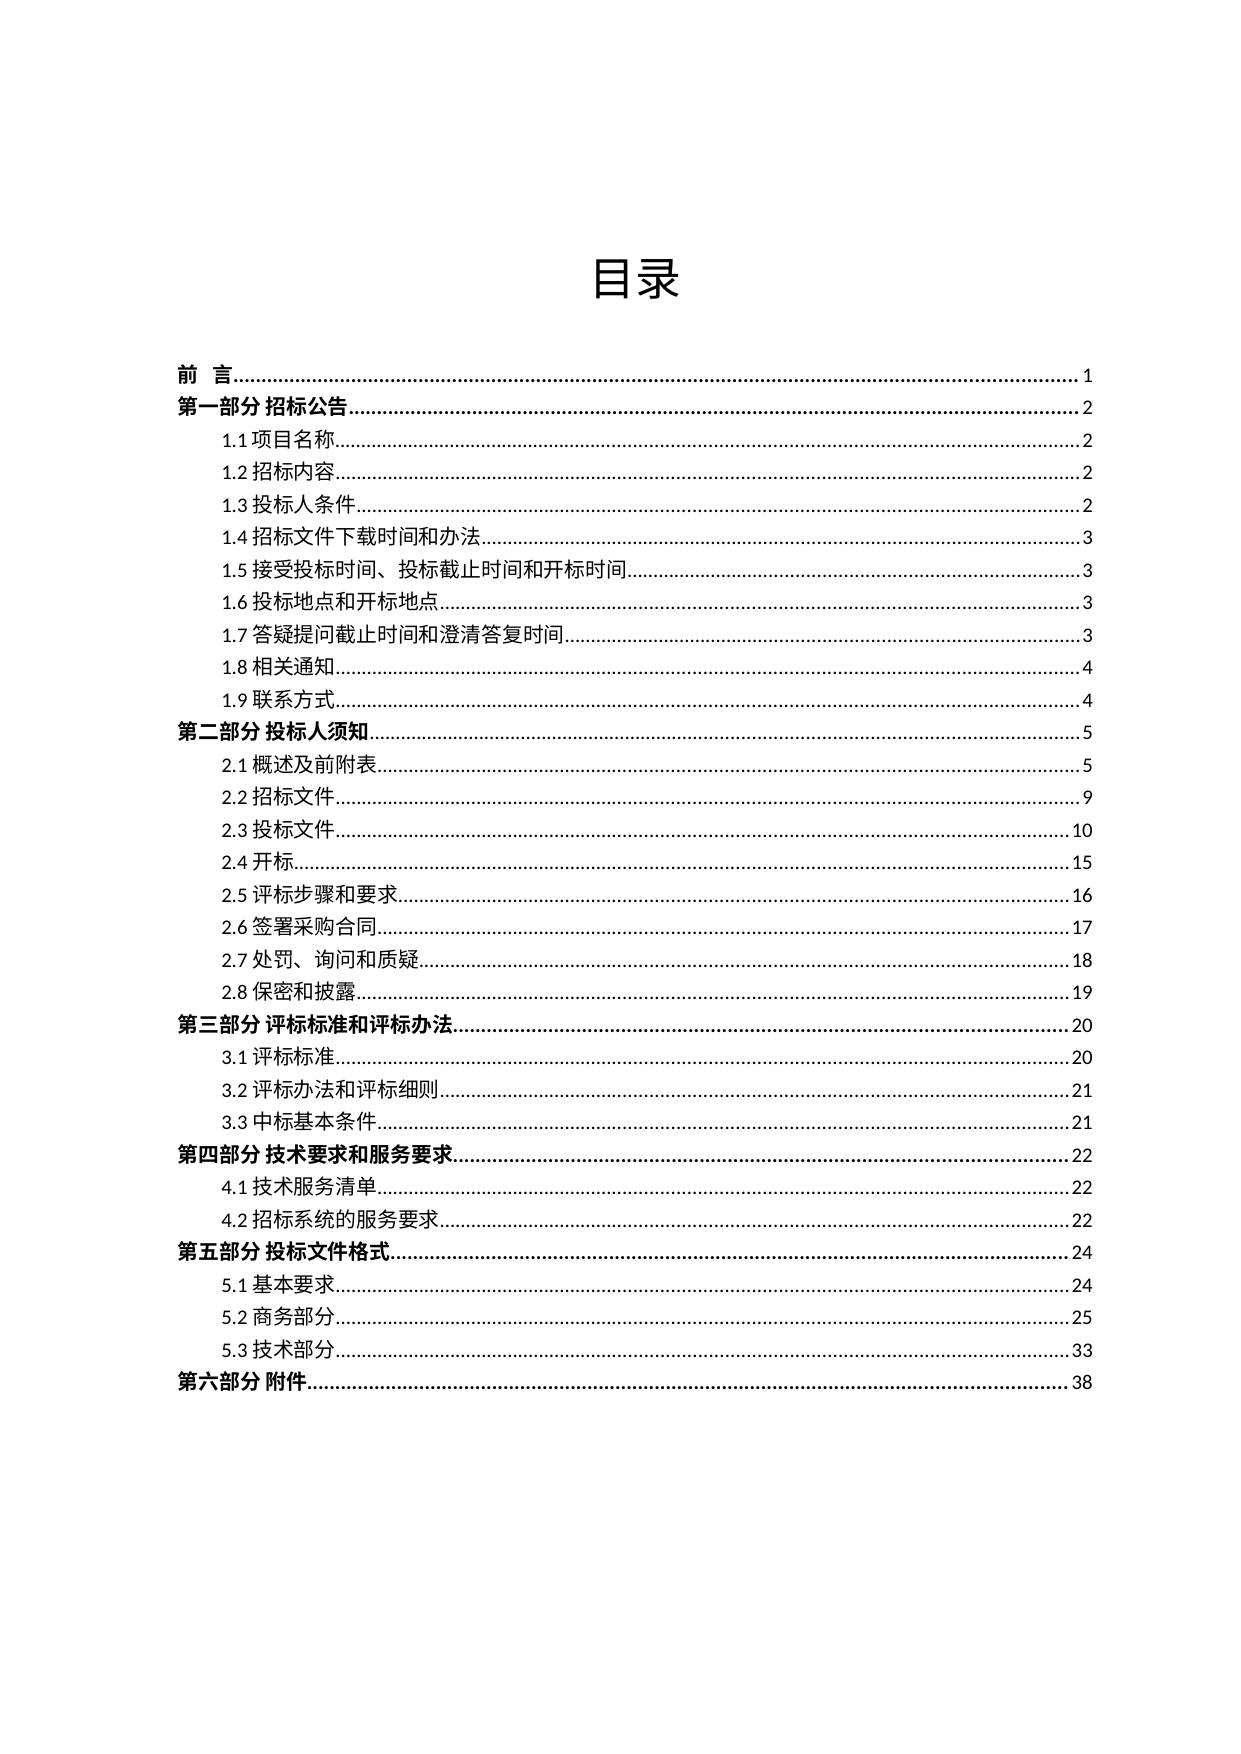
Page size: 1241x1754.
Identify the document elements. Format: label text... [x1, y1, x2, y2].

text 2.8 保密和披露 19 [221, 974, 1092, 1007]
text 5.2 商务部分 25 [221, 1299, 1092, 1332]
text 1.7 答疑提问截止时间和澄清答复时间 3 [221, 617, 1092, 649]
text 2.5 评标步骤和要求 16 [221, 877, 1092, 909]
text 2.7 处罚、询问和质疑 18 [221, 942, 1092, 974]
text 1.6 投标地点和开标地点 3 [221, 584, 1092, 617]
text 4.2 招标系统的服务要求 22 [221, 1202, 1092, 1234]
text 第一部分 招标公告 2 [177, 389, 1092, 422]
text 1.8 相关通知 4 [221, 649, 1092, 682]
text 2.6 签署采购合同 17 [221, 909, 1092, 942]
text 第三部分 评标标准和评标办法 20 [177, 1007, 1092, 1039]
text 第六部分 附件 38 [177, 1364, 1092, 1397]
text 第二部分 投标人须知 5 [177, 714, 1092, 747]
text 1.3 投标人条件 2 [221, 487, 1092, 519]
text 第五部分 投标文件格式 24 [177, 1234, 1092, 1267]
text 4.1 技术服务清单 22 [221, 1169, 1092, 1202]
text 1.1项目名称 2 [221, 422, 1092, 454]
text 5.1 基本要求 24 [221, 1267, 1092, 1299]
text 第四部分 技术要求和服务要求 22 [177, 1137, 1092, 1169]
text 1.4 招标文件下载时间和办法 3 [221, 519, 1092, 552]
text 2.4 开标 15 [221, 844, 1092, 877]
text 5.3 技术部分 33 [221, 1332, 1092, 1364]
text 1.9 联系方式 4 [221, 682, 1092, 714]
text 目录 [177, 227, 1092, 324]
text 3.1 评标标准 20 [221, 1039, 1092, 1072]
text 2.2 招标文件 9 [221, 779, 1092, 812]
text 2.1 概述及前附表 5 [221, 747, 1092, 779]
text 1.2 招标内容 2 [221, 454, 1092, 487]
text 前 言 1 [177, 357, 1092, 389]
text 2.3 投标文件 10 [221, 812, 1092, 844]
text 3.3 中标基本条件 21 [221, 1104, 1092, 1137]
text 3.2 评标办法和评标细则 21 [221, 1072, 1092, 1104]
text 1.5 接受投标时间、投标截止时间和开标时间 3 [221, 552, 1092, 584]
